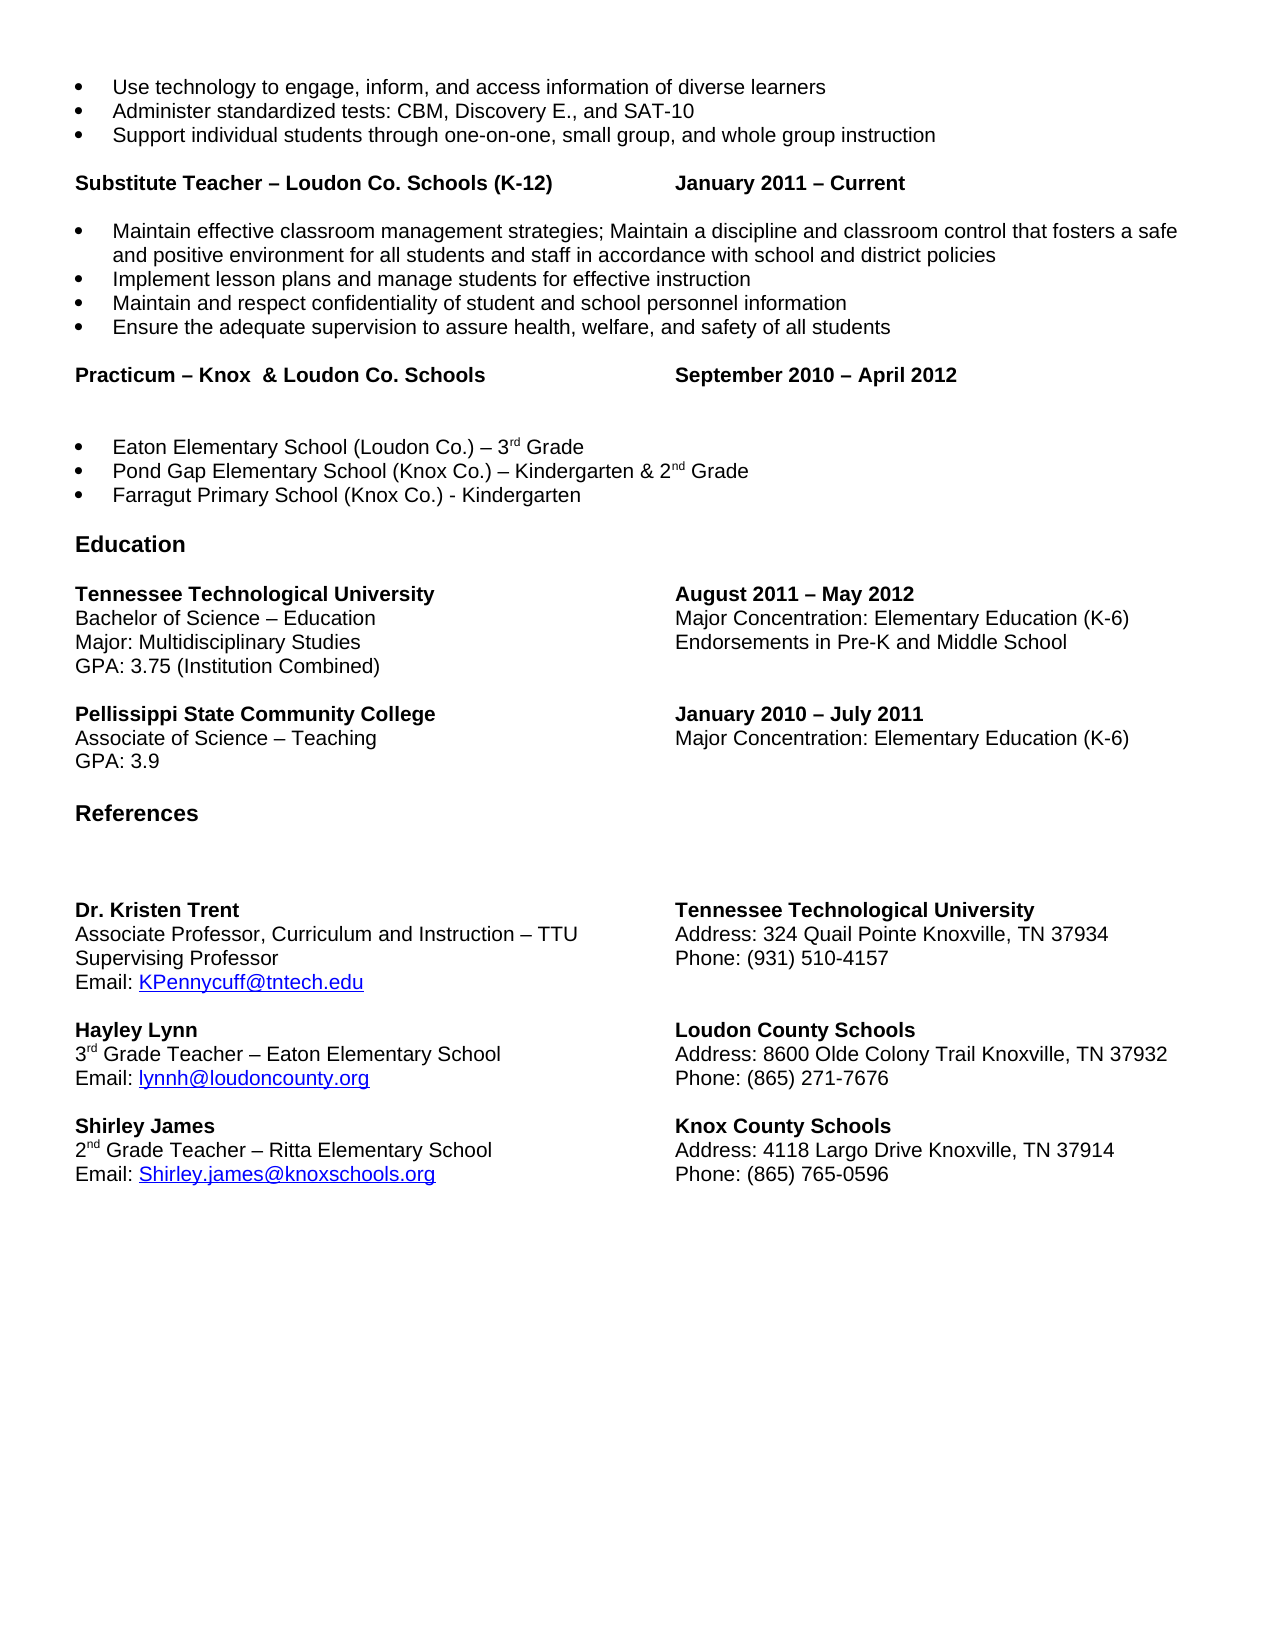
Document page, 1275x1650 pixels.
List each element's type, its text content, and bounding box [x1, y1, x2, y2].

text Endorsements in Pre-K and Middle School [675, 629, 1200, 653]
text January 2010 – July 2011 [675, 701, 1200, 725]
text Email: lynnh@loudoncounty.org [75, 1066, 600, 1089]
text Phone: (865) 765-0596 [675, 1161, 1200, 1185]
text GPA: 3.9 [75, 749, 600, 773]
text Loudon County Schools [675, 1018, 1200, 1042]
text Phone: (931) 510-4157 [675, 946, 1200, 970]
text Major Concentration: Elementary Education (K-6) [675, 725, 1200, 749]
text Associate Professor, Curriculum and Instruction – TTU Supervising Professor [75, 922, 600, 970]
list Implement lesson plans and manage students for effective instruction [75, 267, 1200, 291]
text Education [75, 531, 1200, 558]
list Administer standardized tests: CBM, Discovery E., and SAT-10 [75, 99, 1200, 123]
text January 2011 – Current [675, 171, 1200, 195]
text September 2010 – April 2012 [675, 363, 1200, 387]
list Support individual students through one-on-one, small group, and whole group instruction [75, 123, 1200, 147]
text GPA: 3.75 (Institution Combined) [75, 653, 600, 677]
text Tennessee Technological University [75, 582, 600, 606]
text Shirley James [75, 1113, 600, 1137]
text Major Concentration: Elementary Education (K-6) [675, 606, 1200, 629]
text References [75, 799, 1200, 826]
text Address: 4118 Largo Drive Knoxville, TN 37914 [675, 1137, 1200, 1161]
text Major: Multidisciplinary Studies [75, 629, 600, 653]
list Use technology to engage, inform, and access information of diverse learners [75, 75, 1200, 99]
text 2nd Grade Teacher – Ritta Elementary School [75, 1137, 600, 1161]
text Substitute Teacher – Loudon Co. Schools (K-12) [75, 171, 600, 195]
text August 2011 – May 2012 [675, 582, 1200, 606]
text Practicum – Knox & Loudon Co. Schools [75, 363, 600, 387]
list Farragut Primary School (Knox Co.) - Kindergarten [75, 483, 1200, 507]
text Associate of Science – Teaching [75, 725, 600, 749]
text Hayley Lynn [75, 1018, 600, 1042]
text Phone: (865) 271-7676 [675, 1066, 1200, 1089]
text Address: 324 Quail Pointe Knoxville, TN 37934 [675, 922, 1200, 946]
text Dr. Kristen Trent [75, 898, 600, 922]
text Email: KPennycuff@tntech.edu [75, 970, 600, 994]
text Knox County Schools [675, 1113, 1200, 1137]
text Address: 8600 Olde Colony Trail Knoxville, TN 37932 [675, 1042, 1200, 1066]
list Ensure the adequate supervision to assure health, welfare, and safety of all students [75, 315, 1200, 339]
list Maintain and respect confidentiality of student and school personnel information [75, 291, 1200, 315]
text Email: Shirley.james@knoxschools.org [75, 1161, 600, 1185]
text Bachelor of Science – Education [75, 606, 600, 629]
text Tennessee Technological University [675, 898, 1200, 922]
list Eaton Elementary School (Loudon Co.) – 3rd Grade [75, 435, 1200, 459]
text 3rd Grade Teacher – Eaton Elementary School [75, 1042, 600, 1066]
text Pellissippi State Community College [75, 701, 600, 725]
list Pond Gap Elementary School (Knox Co.) – Kindergarten & 2nd Grade [75, 459, 1200, 483]
list Maintain effective classroom management strategies; Maintain a discipline and classroom control that fosters a safe and positive environment for all students and staff in accordance with school and district policies [75, 219, 1200, 267]
